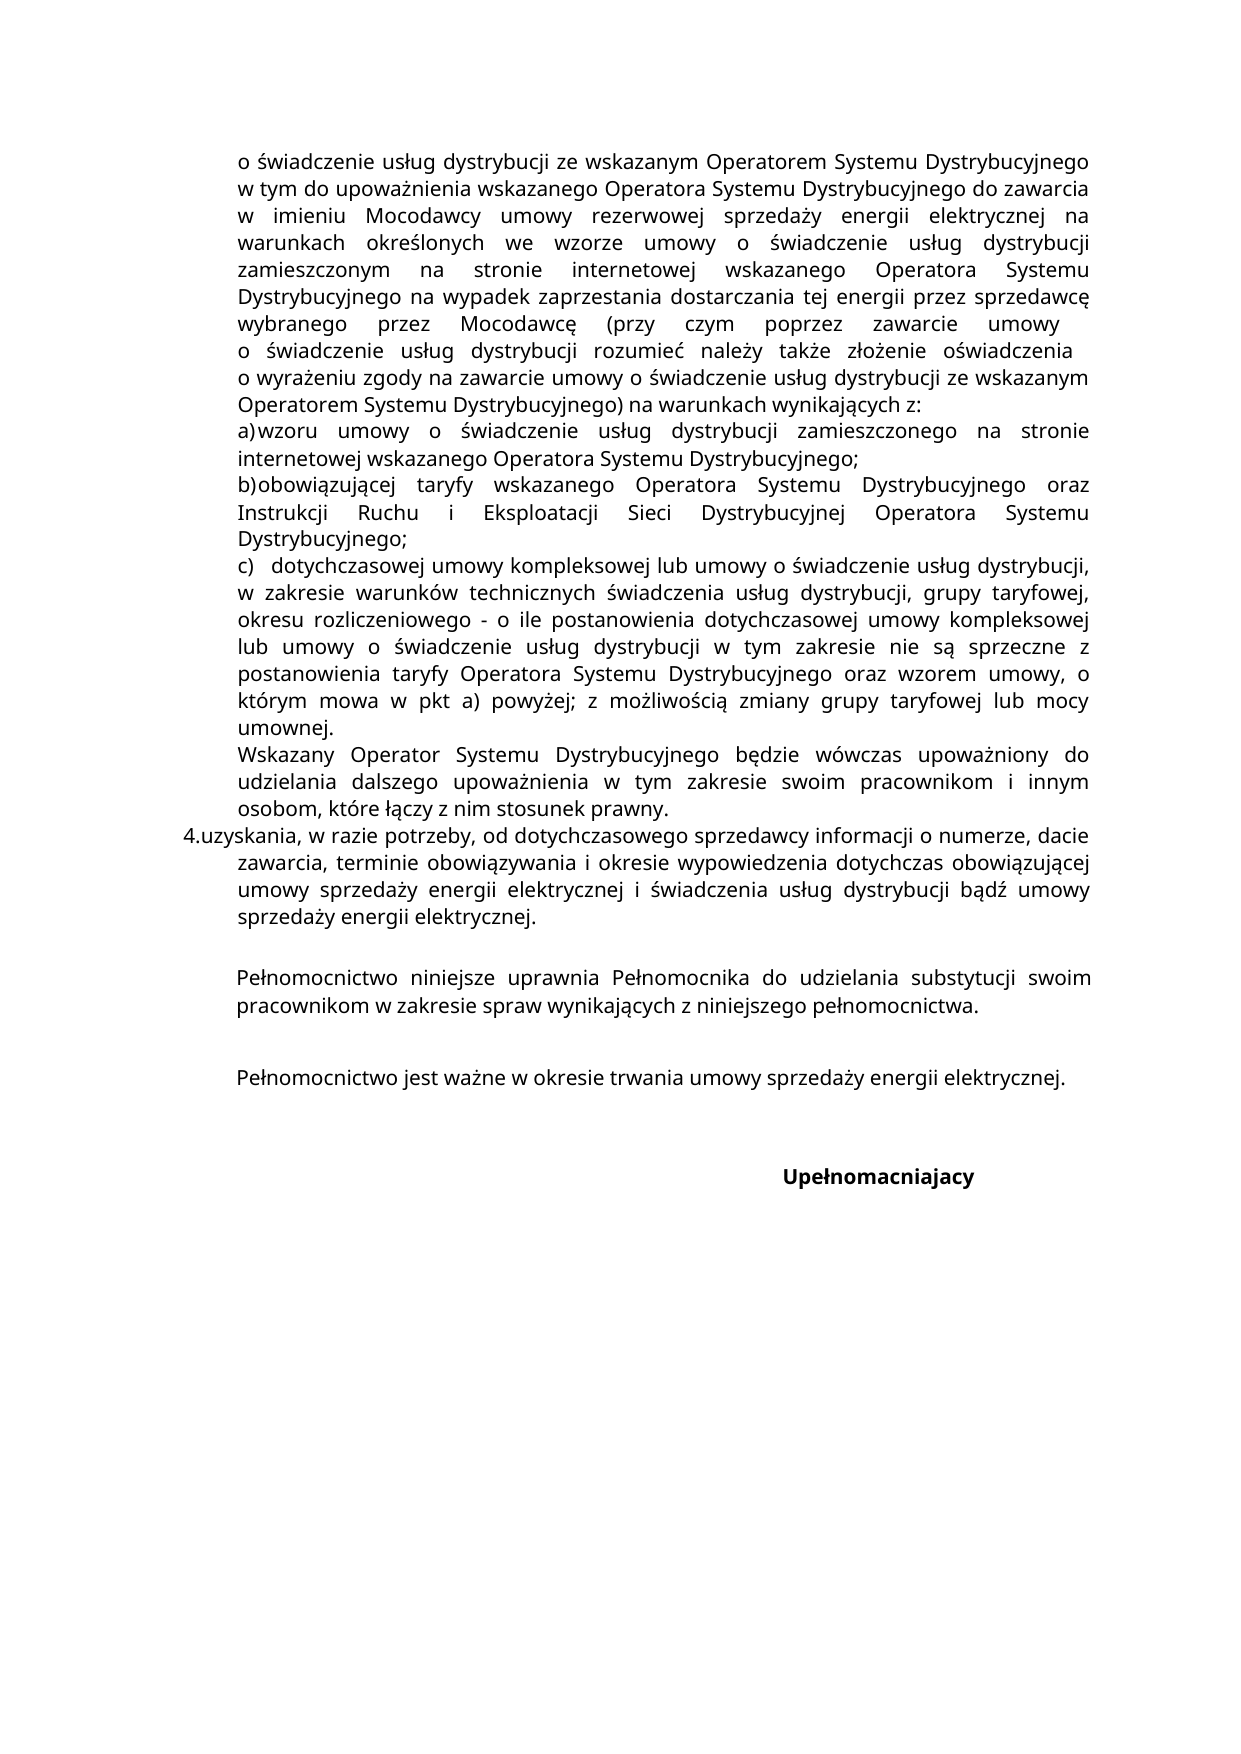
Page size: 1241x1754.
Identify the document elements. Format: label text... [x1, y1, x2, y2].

text Upełnomacniajacy [590, 1162, 1093, 1191]
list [183, 148, 1091, 417]
text Pełnomocnictwo niniejsze uprawnia Pełnomocnika do udzielania substytucji swoim pracownikom w zakresie spraw wynikających z niniejszego pełnomocnictwa. [236, 963, 1093, 1020]
list obowiązującej taryfy wskazanego Operatora Systemu Dystrybucyjnego oraz Instrukcji Ruchu i Eksploatacji Sieci Dystrybucyjnej Operatora Systemu Dystrybucyjnego; [237, 471, 1091, 552]
text Pełnomocnictwo jest ważne w okresie trwania umowy sprzedaży energii elektrycznej. [236, 1063, 1093, 1091]
list wzoru umowy o świadczenie usług dystrybucji zamieszczonego na stronie internetowej wskazanego Operatora Systemu Dystrybucyjnego; [237, 417, 1091, 471]
list dotychczasowej umowy kompleksowej lub umowy o świadczenie usług dystrybucji, w zakresie warunków technicznych świadczenia usług dystrybucji, grupy taryfowej, okresu rozliczeniowego - o ile postanowienia dotychczasowej umowy kompleksowej lub umowy o świadczenie usług dystrybucji w tym zakresie nie są sprzeczne z postanowienia taryfy Operatora Systemu Dystrybucyjnego oraz wzorem umowy, o którym mowa w pkt a) powyżej; z możliwością zmiany grupy taryfowej lub mocy umownej. [237, 552, 1091, 741]
list uzyskania, w razie potrzeby, od dotychczasowego sprzedawcy informacji o numerze, dacie zawarcia, terminie obowiązywania i okresie wypowiedzenia dotychczas obowiązującej umowy sprzedaży energii elektrycznej i świadczenia usług dystrybucji bądź umowy sprzedaży energii elektrycznej. [183, 822, 1091, 930]
text Wskazany Operator Systemu Dystrybucyjnego będzie wówczas upoważniony do udzielania dalszego upoważnienia w tym zakresie swoim pracownikom i innym osobom, które łączy z nim stosunek prawny. [237, 741, 1091, 822]
